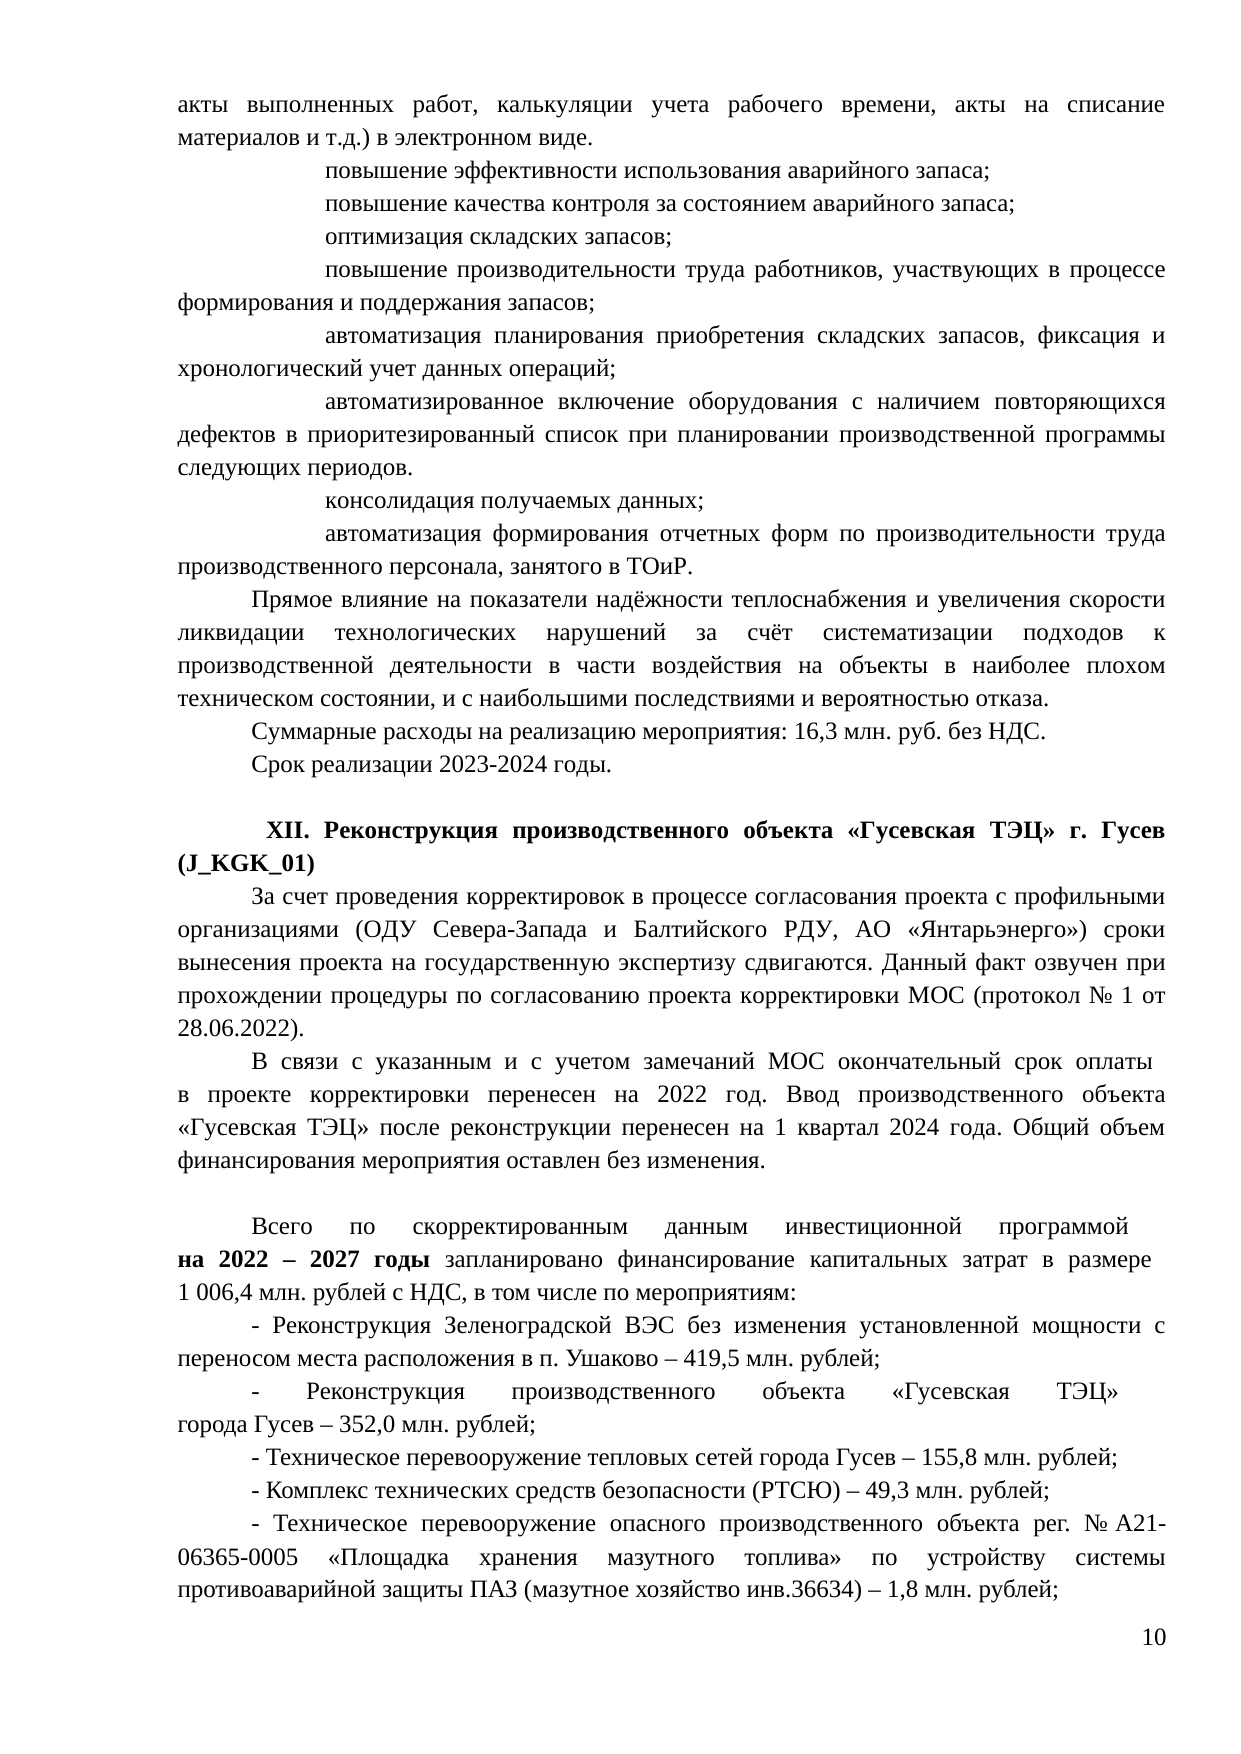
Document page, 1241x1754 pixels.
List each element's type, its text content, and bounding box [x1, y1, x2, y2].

text - Комплекс технических средств безопасности (РТСЮ) – 49,3 млн. рублей; [177, 1476, 1166, 1504]
text XII. Реконструкция производственного объекта «Гусевская ТЭЦ» г. Гусев (J_KGK_01) [177, 815, 1166, 877]
text Прямое влияние на показатели надёжности теплоснабжения и увеличения скорости ликвидации технологических нарушений за счёт систематизации подходов к производственной деятельности в части воздействия на объекты в наиболее плохом техническом состоянии, и с наибольшими последствиями и вероятностью отказа. [177, 584, 1166, 712]
text Суммарные расходы на реализацию мероприятия: 16,3 млн. руб. без НДС. [177, 716, 1166, 745]
text  повышение эффективности использования аварийного запаса; [177, 155, 1166, 183]
text За счет проведения корректировок в процессе согласования проекта с профильными организациями (ОДУ Севера-Запада и Балтийского РДУ, АО «Янтарьэнерго») сроки вынесения проекта на государственную экспертизу сдвигаются. Данный факт озвучен при прохождении процедуры по согласованию проекта корректировки МОС (протокол № 1 от 28.06.2022). [177, 881, 1166, 1042]
text  автоматизация формирования отчетных форм по производительности труда производственного персонала, занятого в ТОиР. [177, 518, 1166, 580]
text Срок реализации 2023-2024 годы. [177, 749, 1166, 778]
text  повышение производительности труда работников, участвующих в процессе формирования и поддержания запасов; [177, 254, 1166, 316]
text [177, 89, 1166, 150]
text Всего по скорректированным данным инвестиционной программой на 2022 – 2027 годы запланировано финансирование капитальных затрат в размере 1 006,4 млн. рублей с НДС, в том числе по мероприятиям: [177, 1211, 1166, 1306]
text  оптимизация складских запасов; [177, 221, 1166, 249]
text - Техническое перевооружение тепловых сетей города Гусев – 155,8 млн. рублей; [177, 1442, 1166, 1471]
text  автоматизация планирования приобретения складских запасов, фиксация и хронологический учет данных операций; [177, 320, 1166, 382]
text - Техническое перевооружение опасного производственного объекта рег. № А21-06365-0005 «Площадка хранения мазутного топлива» по устройству системы противоаварийной защиты ПАЗ (мазутное хозяйство инв.36634) – 1,8 млн. рублей; [177, 1508, 1166, 1603]
text - Реконструкция производственного объекта «Гусевская ТЭЦ» города Гусев – 352,0 млн. рублей; [177, 1376, 1166, 1438]
text  повышение качества контроля за состоянием аварийного запаса; [177, 188, 1166, 216]
text  автоматизированное включение оборудования с наличием повторяющихся дефектов в приоритезированный список при планировании производственной программы следующих периодов. [177, 386, 1166, 481]
text - Реконструкция Зеленоградской ВЭС без изменения установленной мощности с переносом места расположения в п. Ушаково – 419,5 млн. рублей; [177, 1310, 1166, 1372]
text  консолидация получаемых данных; [177, 485, 1166, 514]
text В связи с указанным и с учетом замечаний МОС окончательный срок оплаты в проекте корректировки перенесен на 2022 год. Ввод производственного объекта «Гусевская ТЭЦ» после реконструкции перенесен на 1 квартал 2024 года. Общий объем финансирования мероприятия оставлен без изменения. [177, 1046, 1166, 1174]
